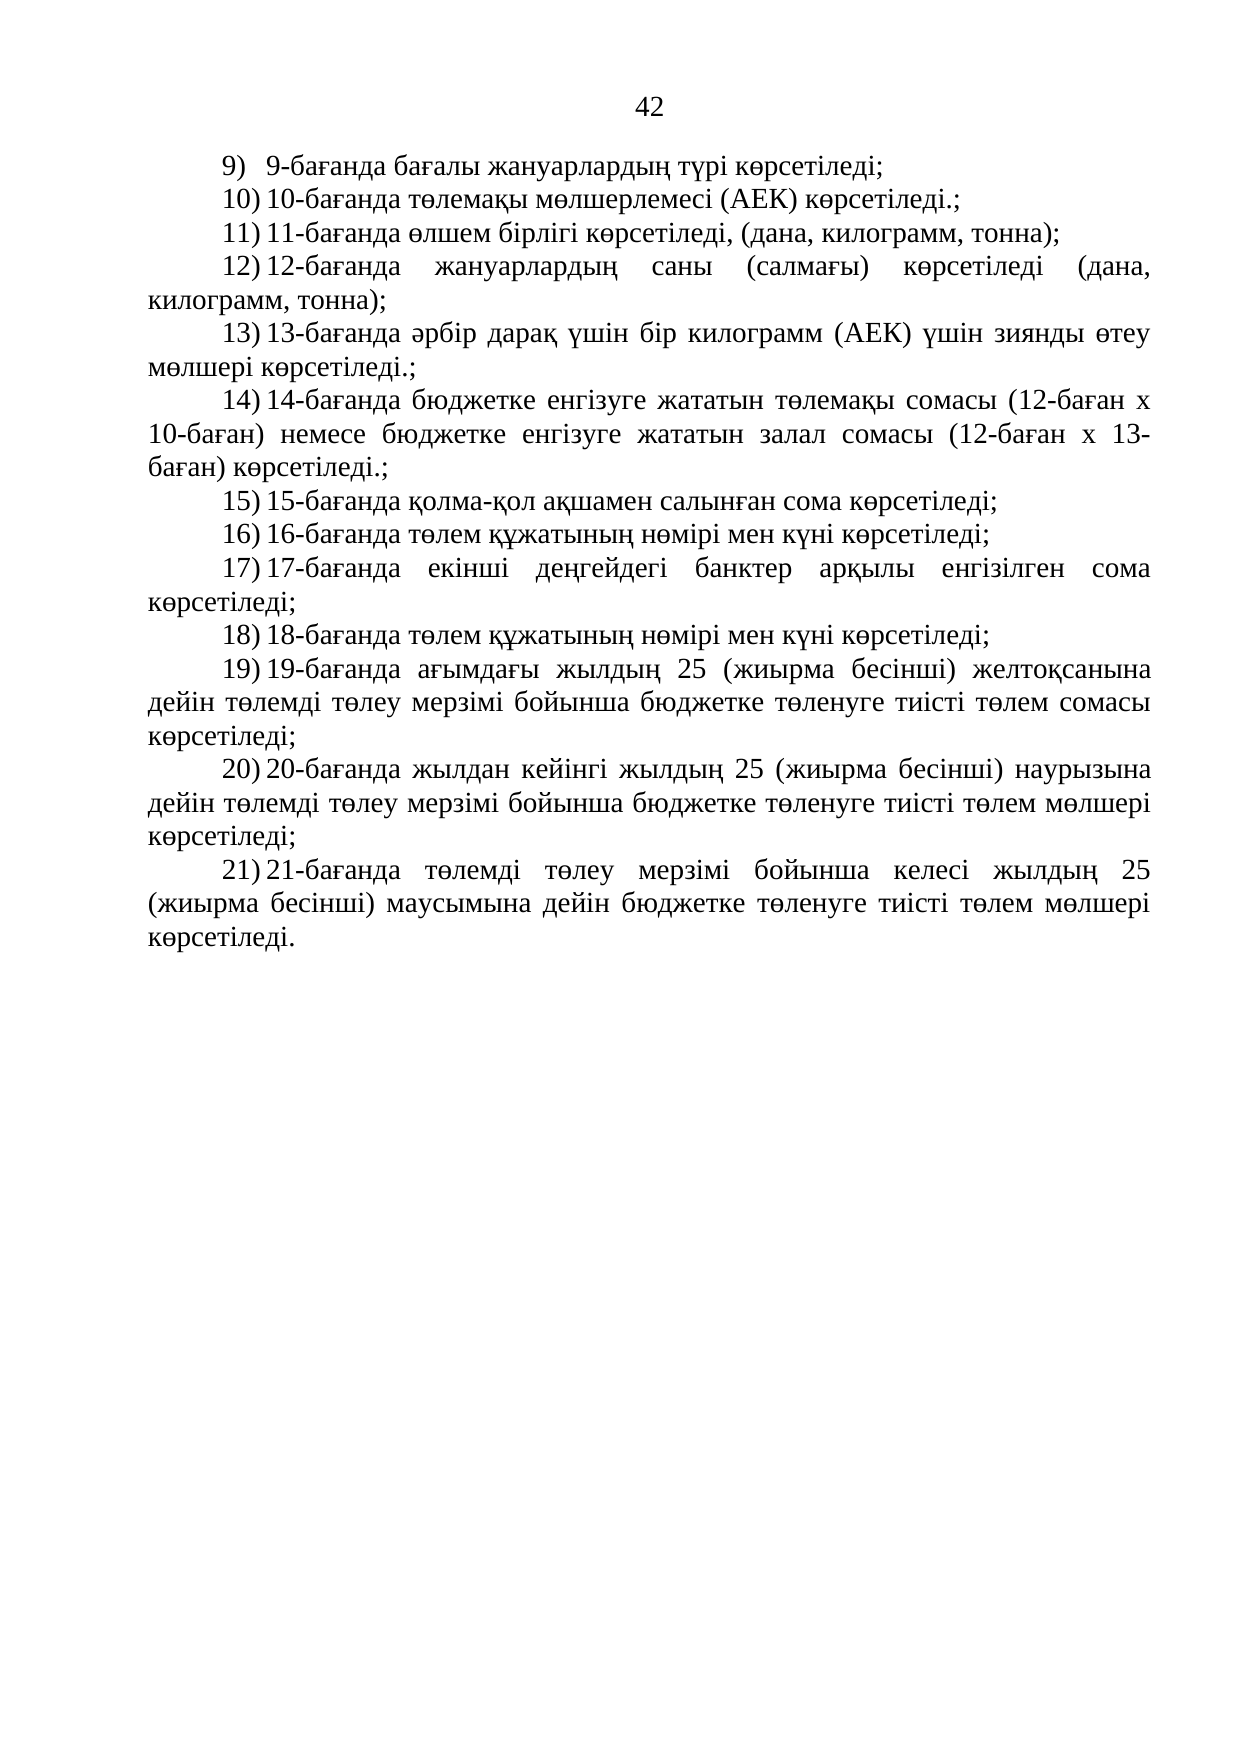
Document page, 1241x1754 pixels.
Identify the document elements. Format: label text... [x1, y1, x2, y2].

list 12-бағанда жануарлардың саны (салмағы) көрсетіледі (дана, килограмм, тонна); [148, 248, 1152, 315]
list 14-бағанда бюджетке енгізуге жататын төлемақы сомасы (12-баған х 10-баған) немесе бюджетке енгізуге жататын залал сомасы (12-баған х 13-баған) көрсетіледі.; [148, 382, 1152, 483]
list 15-бағанда қолма-қол ақшамен салынған сома көрсетіледі; [148, 483, 1152, 517]
list 17-бағанда екінші деңгейдегі банктер арқылы енгізілген сома көрсетіледі; [148, 550, 1152, 617]
list 9-бағанда бағалы жануарлардың түрі көрсетіледі; [148, 148, 1152, 181]
list 13-бағанда әрбір дарақ үшін бір килограмм (АЕК) үшін зиянды өтеу мөлшері көрсетіледі.; [148, 315, 1152, 382]
list 10-бағанда төлемақы мөлшерлемесі (АЕК) көрсетіледі.; [148, 181, 1152, 215]
list 21-бағанда төлемді төлеу мерзімі бойынша келесі жылдың 25 (жиырма бесінші) маусымына дейін бюджетке төленуге тиісті төлем мөлшері көрсетіледі. [148, 852, 1152, 953]
list 20-бағанда жылдан кейінгі жылдың 25 (жиырма бесінші) наурызына дейін төлемді төлеу мерзімі бойынша бюджетке төленуге тиісті төлем мөлшері көрсетіледі; [148, 751, 1152, 852]
list 16-бағанда төлем құжатының нөмірі мен күні көрсетіледі; [148, 517, 1152, 550]
list 11-бағанда өлшем бірлігі көрсетіледі, (дана, килограмм, тонна); [148, 215, 1152, 248]
list 19-бағанда ағымдағы жылдың 25 (жиырма бесінші) желтоқсанына дейін төлемді төлеу мерзімі бойынша бюджетке төленуге тиісті төлем сомасы көрсетіледі; [148, 651, 1152, 751]
list 18-бағанда төлем құжатының нөмірі мен күні көрсетіледі; [148, 617, 1152, 651]
